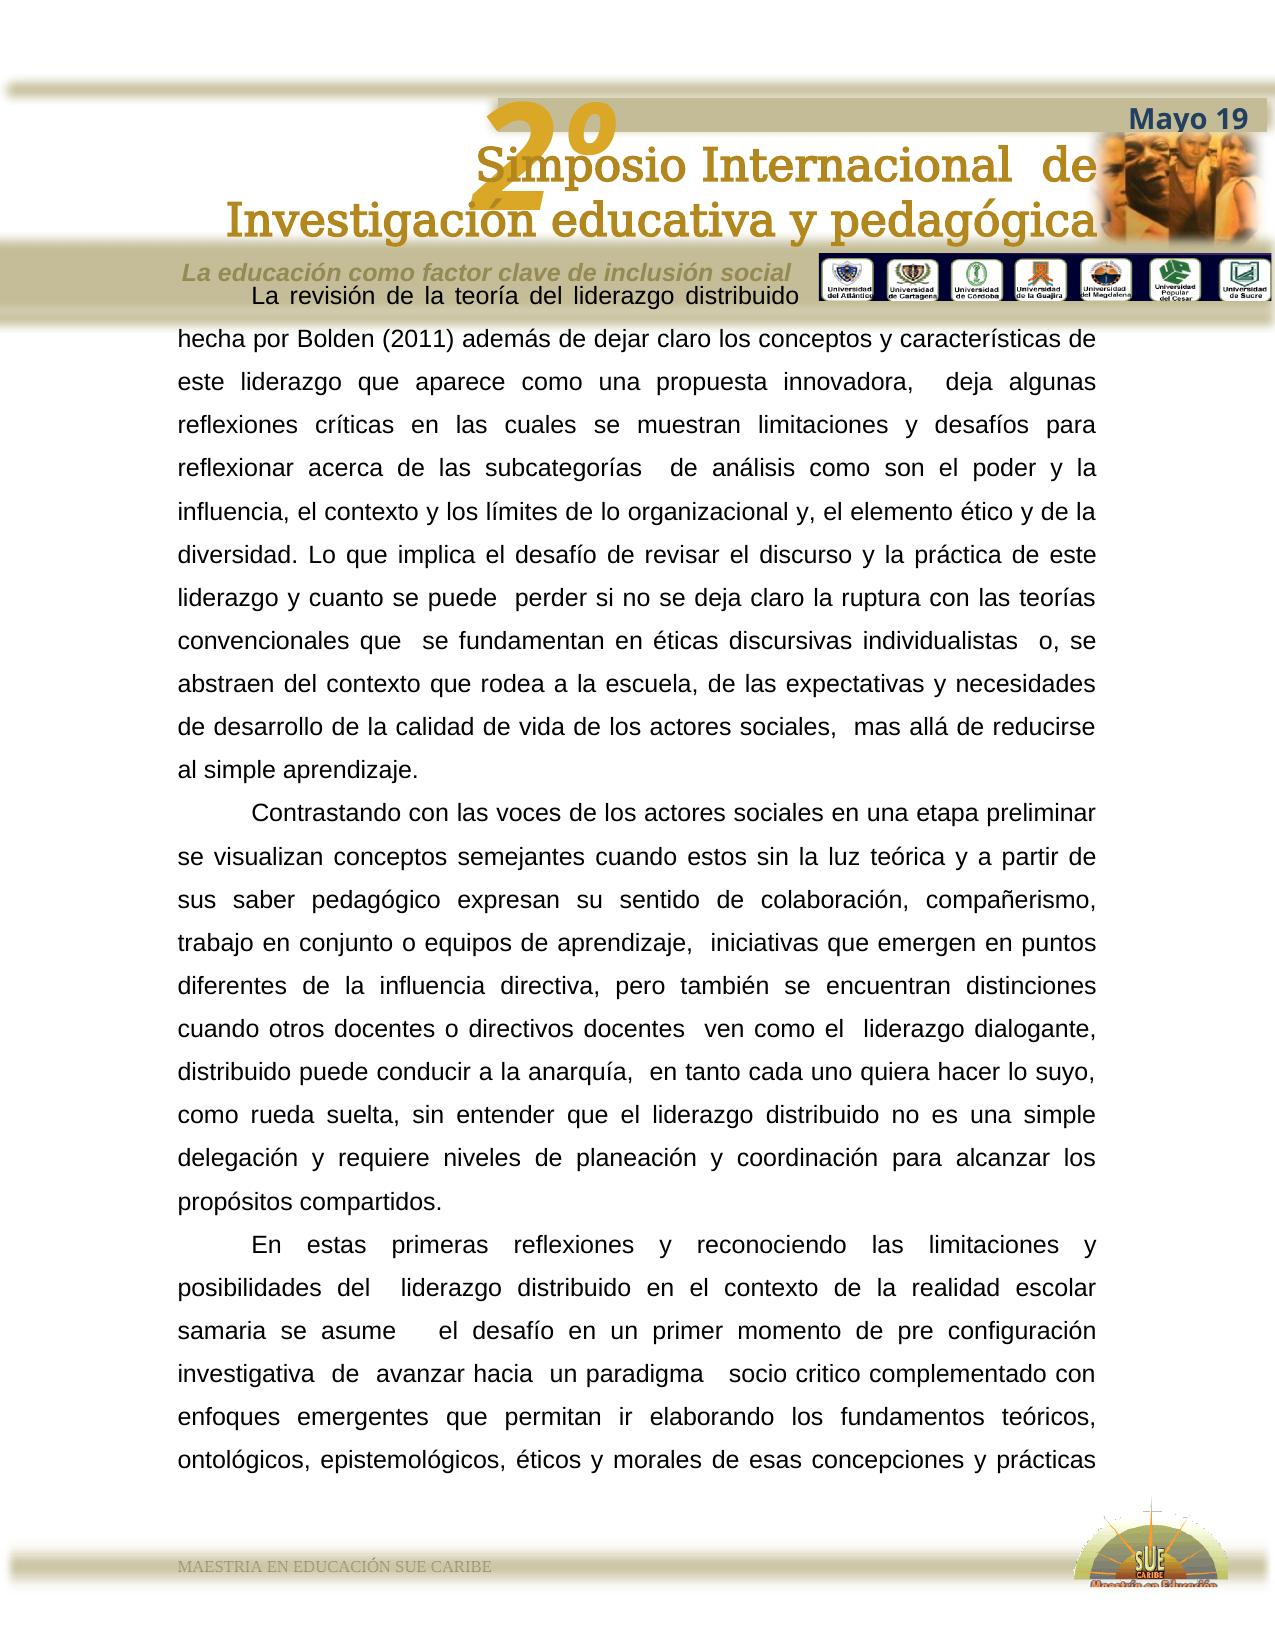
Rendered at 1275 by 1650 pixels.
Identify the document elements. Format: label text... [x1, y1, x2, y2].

picture [1114, 143, 1239, 233]
text La revisión de la teoría del liderazgo distribuido hecha por Bolden (2011) además de dejar claro los conceptos y características de este liderazgo que aparece como una propuesta innovadora, deja algunas reflexiones críticas en las cuales se muestran limitaciones y desafíos para reflexionar acerca de las subcategorías de análisis como son el poder y la influencia, el contexto y los límites de lo organizacional y, el elemento ético y de la diversidad. Lo que implica el desafío de revisar el discurso y la práctica de este liderazgo y cuanto se puede perder si no se deja claro la ruptura con las teorías convencionales que se fundamentan en éticas discursivas individualistas o, se abstraen del contexto que rodea a la escuela, de las expectativas y necesidades de desarrollo de la calidad de vida de los actores sociales, mas allá de reducirse al simple aprendizaje. [177, 281, 1098, 784]
picture [818, 253, 1271, 301]
picture [0, 1495, 1271, 1596]
text Contrastando con las voces de los actores sociales en una etapa preliminar se visualizan conceptos semejantes cuando estos sin la luz teórica y a partir de sus saber pedagógico expresan su sentido de colaboración, compañerismo, trabajo en conjunto o equipos de aprendizaje, iniciativas que emergen en puntos diferentes de la influencia directiva, pero también se encuentran distinciones cuando otros docentes o directivos docentes ven como el liderazgo dialogante, distribuido puede conducir a la anarquía, en tanto cada uno quiera hacer lo suyo, como rueda suelta, sin entender que el liderazgo distribuido no es una simple delegación y requiere niveles de planeación y coordinación para alcanzar los propósitos compartidos. [177, 798, 1098, 1215]
